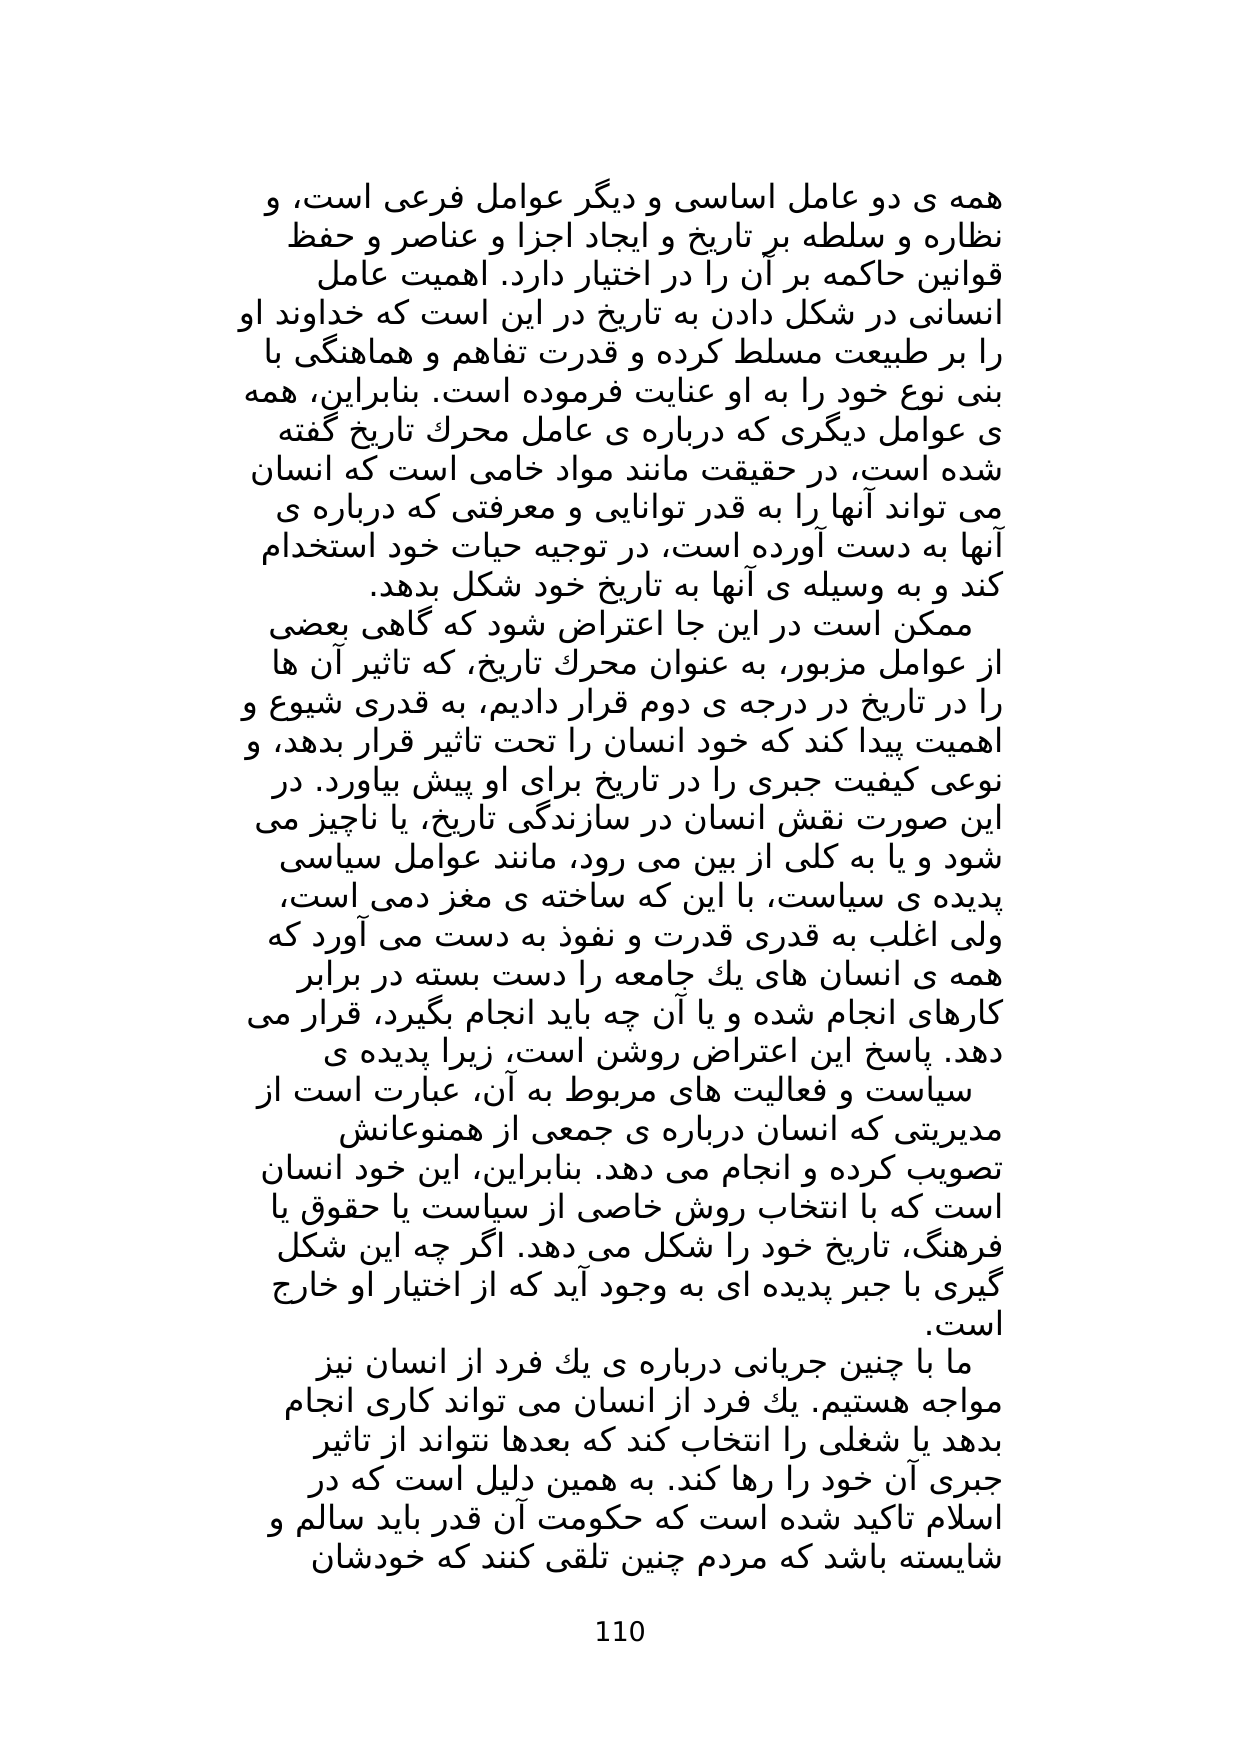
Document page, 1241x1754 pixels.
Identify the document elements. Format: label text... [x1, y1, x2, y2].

text سياست و فعاليت هاى مربوط به آن، عبارت است از مديريتى كه انسان درباره ى جمعى از همنوعانش تصويب كرده و انجام مى دهد. بنابراين، اين خود انسان است كه با انتخاب روش خاصى از سياست يا حقوق يا فرهنگ، تاريخ خود را شكل مى دهد. اگر چه اين شكل گيرى با جبر پديده اى به وجود آيد كه از اختيار او خارج است. [236, 1071, 1004, 1343]
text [236, 1343, 1004, 1576]
text ممكن است در اين جا اعتراض شود كه گاهى بعضى از عوامل مزبور، به عنوان محرك تاريخ، كه تاثير آن ها را در تاريخ در درجه ى دوم قرار داديم، به قدرى شيوع و اهميت پيدا كند كه خود انسان را تحت تاثير قرار بدهد، و نوعى كيفيت جبرى را در تاريخ براى او پيش بياورد. در اين صورت نقش انسان در سازندگى تاريخ، يا ناچيز مى شود و يا به كلى از بين مى رود، مانند عوامل سياسى پديده ى سياست، با اين كه ساخته ى مغز دمى است، ولى اغلب به قدرى قدرت و نفوذ به دست مى آورد كه همه ى انسان هاى يك جامعه را دست بسته در برابر كارهاى انجام شده و يا آن چه بايد انجام بگيرد، قرار مى دهد. پاسخ اين اعتراض روشن است، زيرا پديده ى [236, 604, 1004, 1071]
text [236, 177, 1004, 604]
